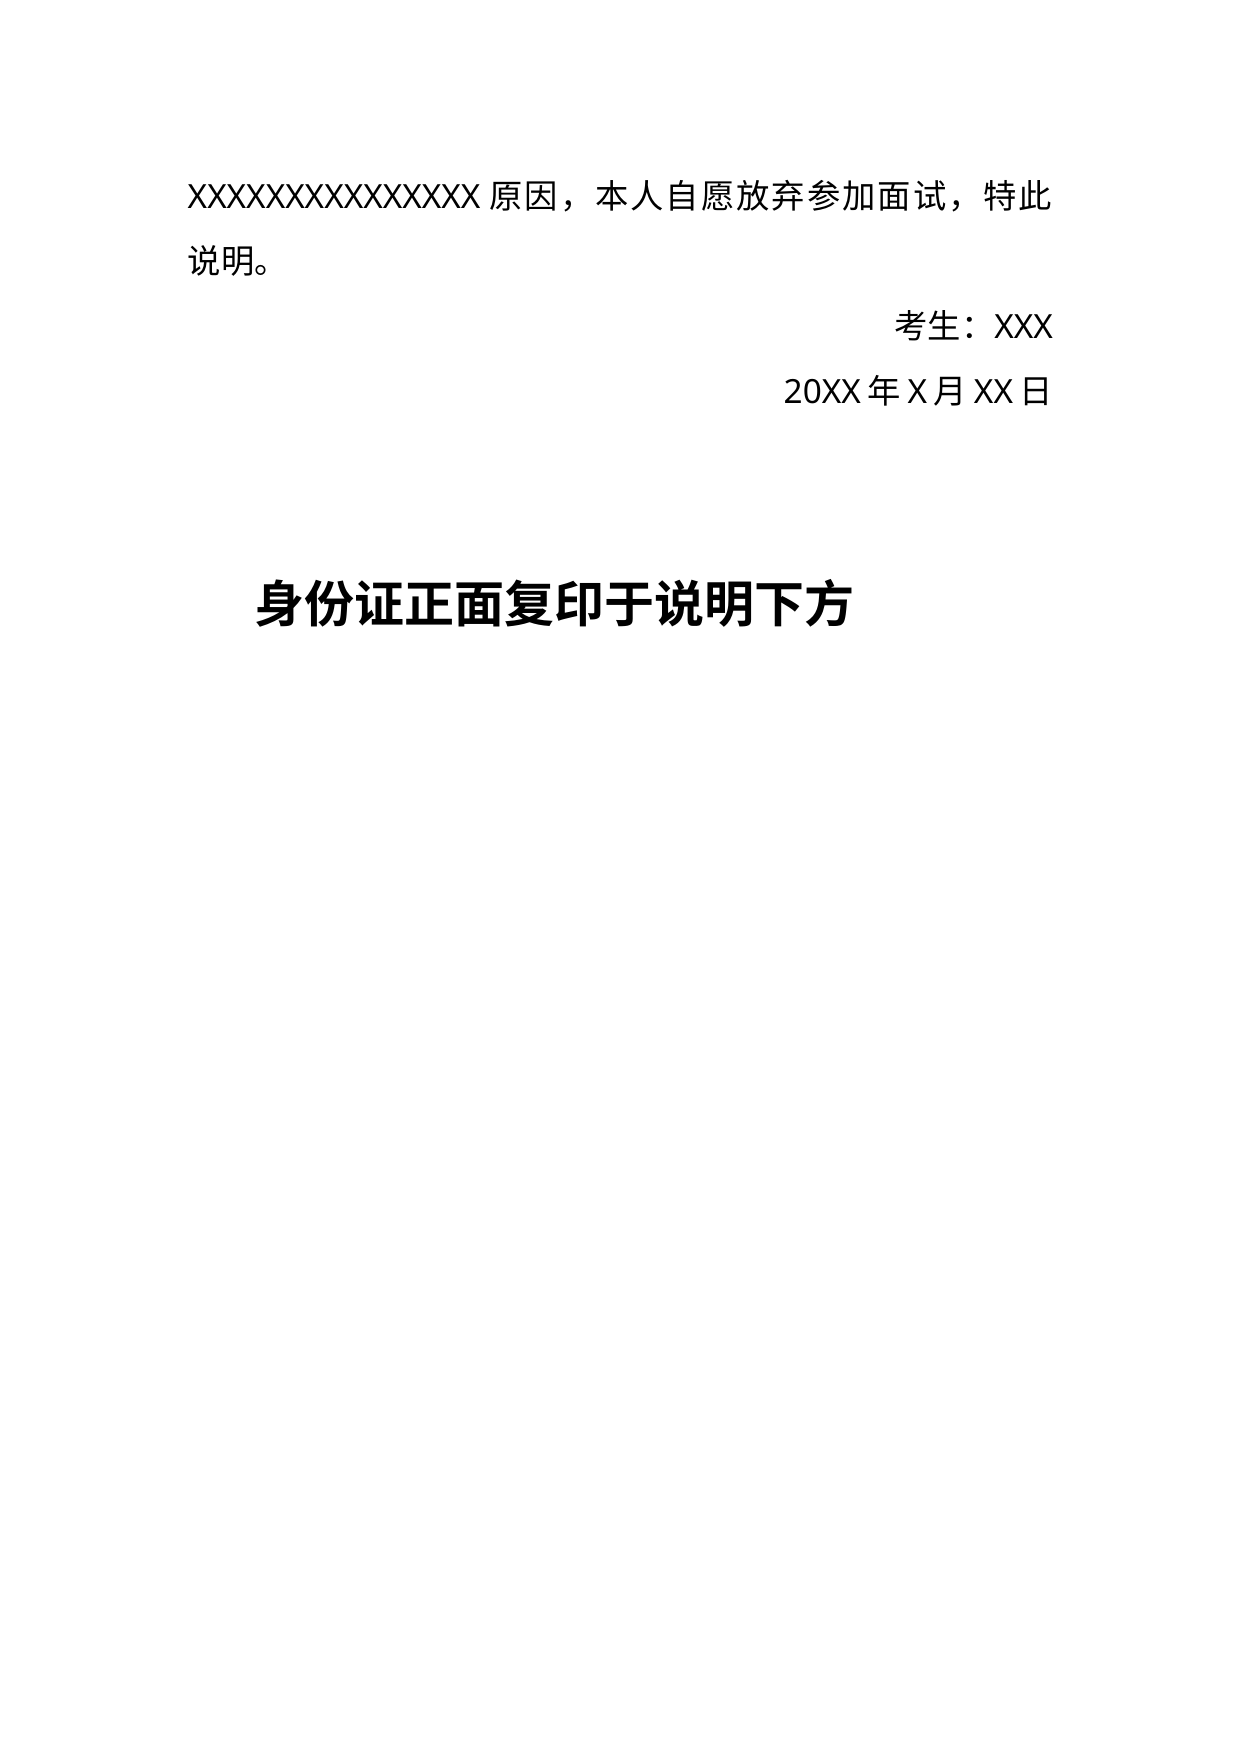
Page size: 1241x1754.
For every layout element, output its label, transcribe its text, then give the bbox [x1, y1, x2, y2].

text 身份证正面复印于说明下方 [187, 552, 1053, 649]
text 20XX年X月XX日 [187, 357, 1053, 422]
text 考生：XXX [187, 292, 1053, 357]
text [187, 162, 1053, 292]
